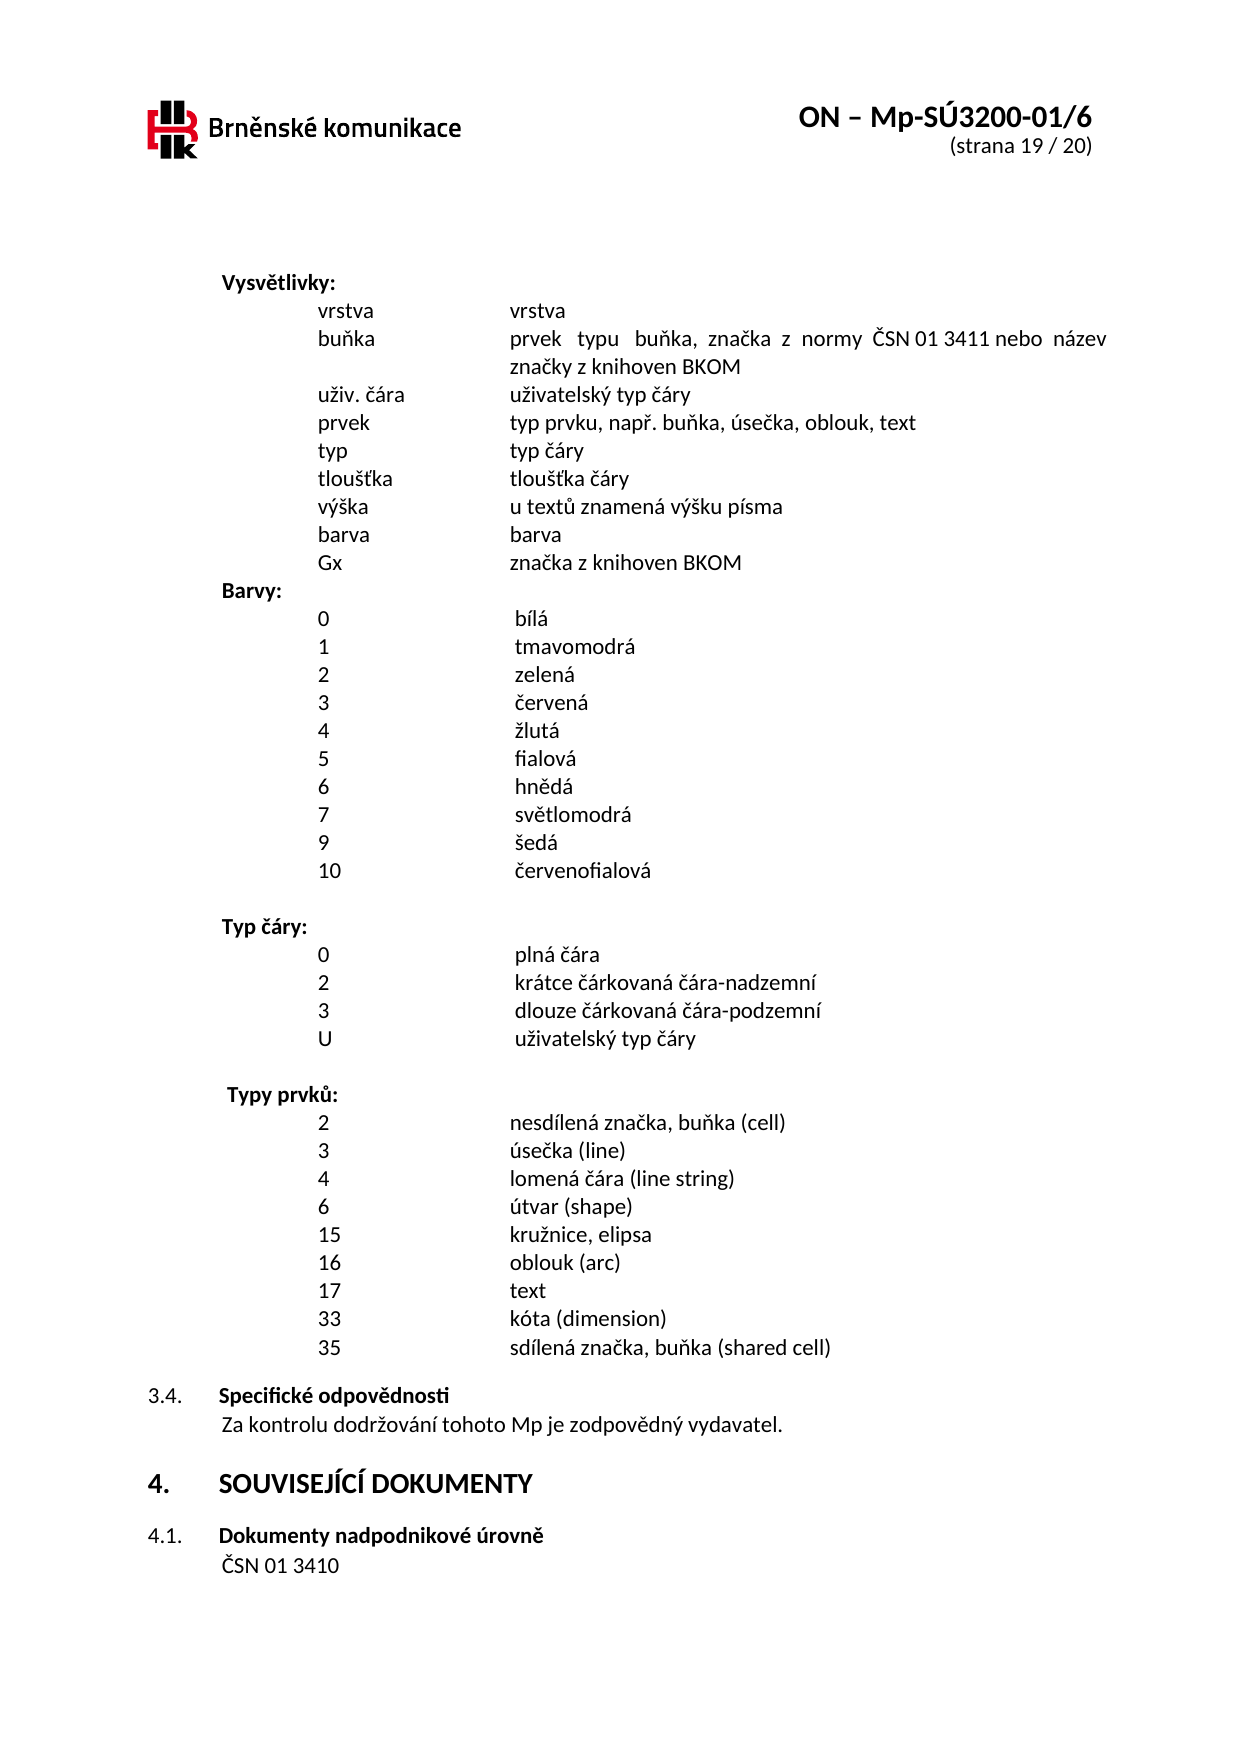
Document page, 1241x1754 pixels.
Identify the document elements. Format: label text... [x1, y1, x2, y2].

subtitle Dokumenty nadpodnikové úrovně [148, 1514, 1092, 1551]
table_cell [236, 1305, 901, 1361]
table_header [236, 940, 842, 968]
subtitle Specifické odpovědnosti [148, 1373, 1092, 1411]
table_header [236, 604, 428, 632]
subtitle SOUVISEJÍCÍ DOKUMENTY [148, 1464, 1092, 1501]
text Typ čáry: [222, 912, 1092, 940]
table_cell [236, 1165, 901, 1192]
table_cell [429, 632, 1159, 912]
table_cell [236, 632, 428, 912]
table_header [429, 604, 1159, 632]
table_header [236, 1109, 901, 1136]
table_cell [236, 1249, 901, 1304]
text Typy prvků: [222, 1080, 1092, 1108]
text Barvy: [222, 576, 1092, 604]
text Za kontrolu dodržování tohoto Mp je zodpovědný vydavatel. [222, 1411, 1092, 1439]
text ČSN 01 3410 [222, 1551, 1092, 1579]
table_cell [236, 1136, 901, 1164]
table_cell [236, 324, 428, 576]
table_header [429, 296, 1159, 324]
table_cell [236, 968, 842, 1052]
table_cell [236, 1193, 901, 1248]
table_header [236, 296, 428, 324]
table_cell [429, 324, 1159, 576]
text Vysvětlivky: [222, 268, 1092, 296]
